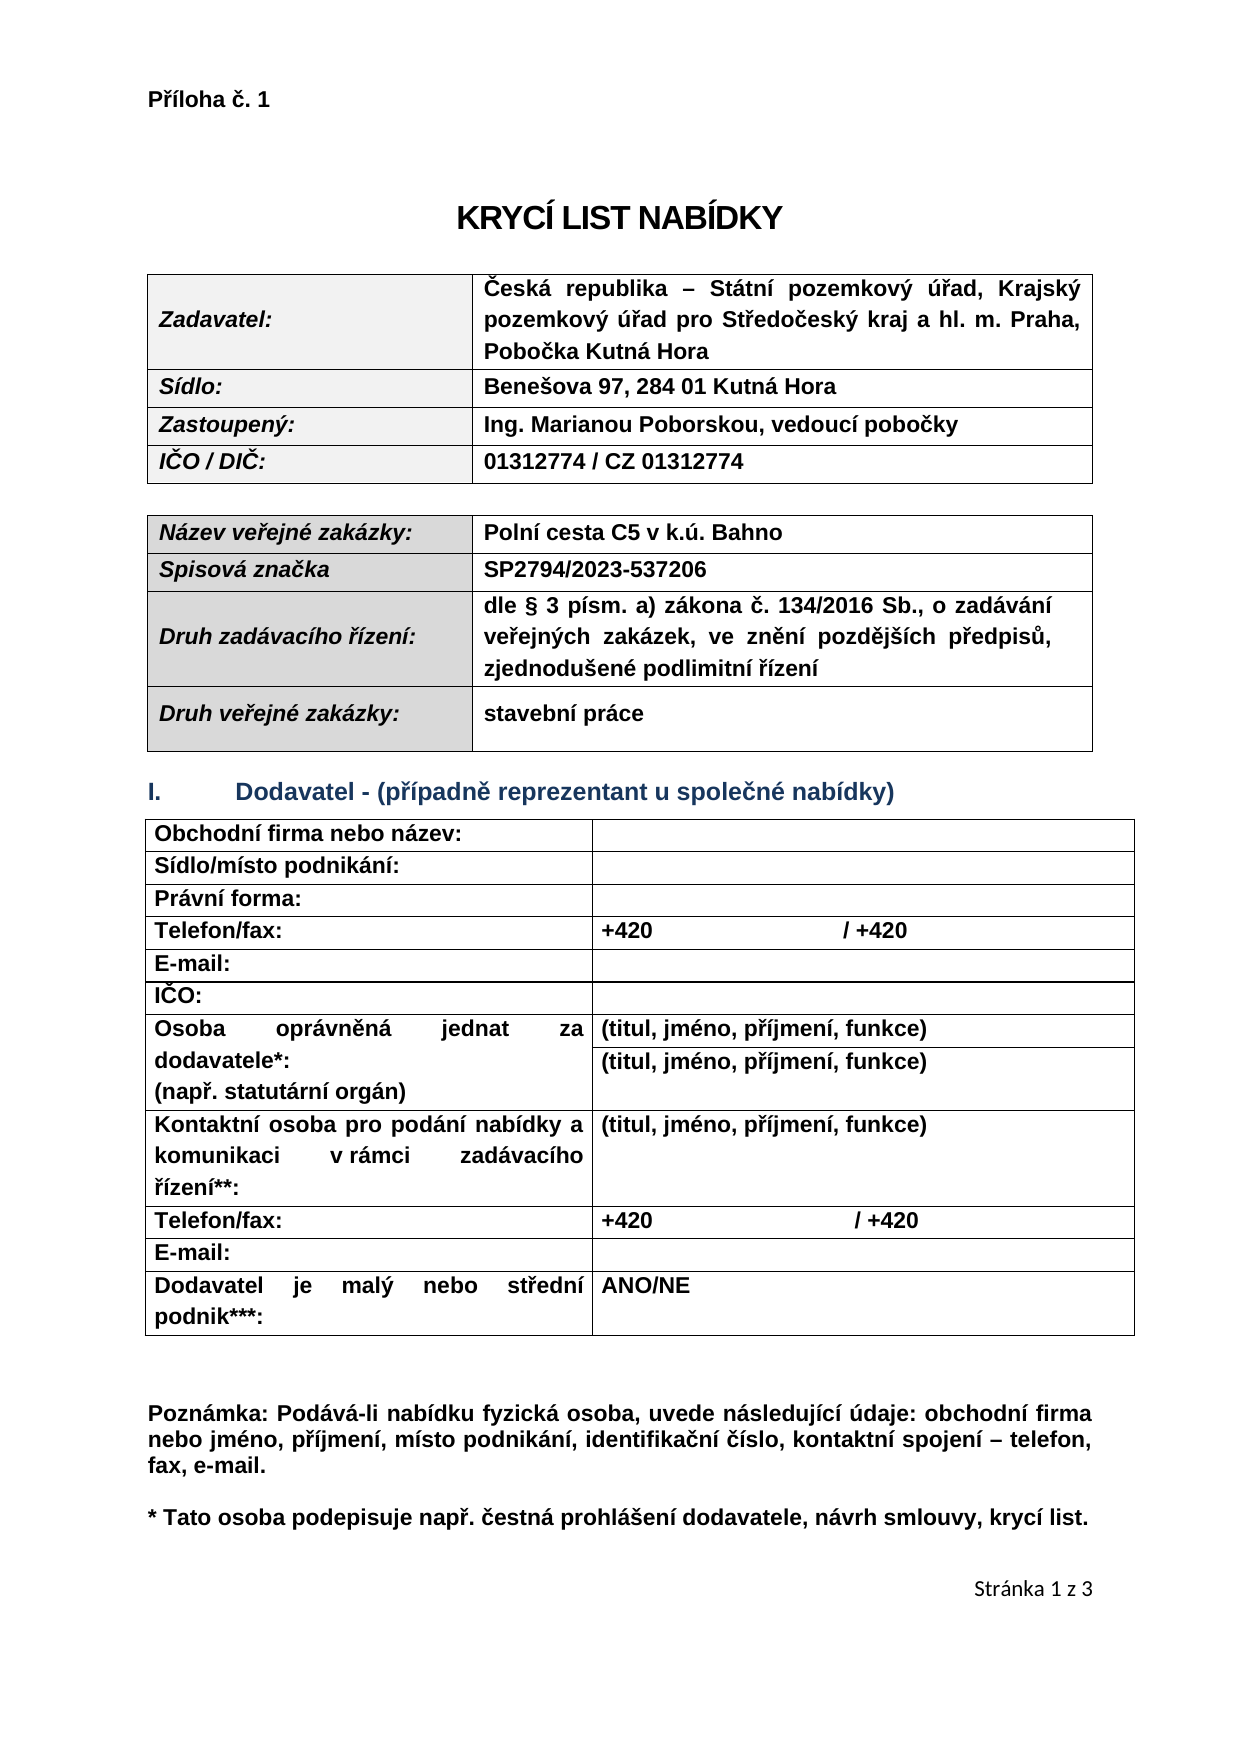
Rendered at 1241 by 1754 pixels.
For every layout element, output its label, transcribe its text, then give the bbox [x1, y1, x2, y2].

table_cell Sídlo: [148, 370, 472, 407]
table_cell Druh veřejné zakázky: [148, 687, 472, 751]
table_cell [593, 852, 1134, 884]
text Poznámka: Podává-li nabídku fyzická osoba, uvede následující údaje: obchodní firma nebo jméno, příjmení, místo podnikání, identifikační číslo, kontaktní spojení – telefon, fax, e-mail. [148, 1400, 1093, 1479]
table_cell Dodavatel je malý nebo střední podnik***: [146, 1272, 592, 1335]
table_cell E-mail: [146, 1239, 592, 1271]
table_header Česká republika – Státní pozemkový úřad, Krajský pozemkový úřad pro Středočeský kraj a hl. m. Praha, Pobočka Kutná Hora [473, 275, 1092, 369]
table_cell (titul, jméno, příjmení, funkce) [593, 1048, 1134, 1110]
table_cell 01312774 / CZ 01312774 [473, 446, 1092, 482]
table_cell +420 / +420 [593, 1207, 1134, 1238]
table_cell Benešova 97, 284 01 Kutná Hora [473, 370, 1092, 407]
table_cell [593, 885, 1134, 916]
table_cell Právní forma: [146, 885, 592, 916]
table_cell [593, 950, 1134, 981]
table_header Polní cesta C5 v k.ú. Bahno [473, 516, 1092, 553]
table_header Název veřejné zakázky: [148, 516, 472, 553]
table_cell Telefon/fax: [146, 1207, 592, 1238]
table_cell IČO: [146, 983, 592, 1014]
table_cell Osoba oprávněná jednat za dodavatele*: (např. statutární orgán) [146, 1015, 592, 1110]
table_cell IČO / DIČ: [148, 446, 472, 482]
table_cell Ing. Marianou Poborskou, vedoucí pobočky [473, 408, 1092, 445]
table_cell Spisová značka [148, 554, 472, 591]
table_cell (titul, jméno, příjmení, funkce) [593, 1015, 1134, 1047]
table_header [593, 820, 1134, 851]
table_cell Zastoupený: [148, 408, 472, 445]
table_cell [593, 1239, 1134, 1271]
table_cell dle § 3 písm. a) zákona č. 134/2016 Sb., o zadávání veřejných zakázek, ve znění pozdějších předpisů, zjednodušené podlimitní řízení [473, 592, 1092, 686]
table_cell Sídlo/místo podnikání: [146, 852, 592, 884]
table_cell stavební práce [473, 687, 1092, 751]
table_cell SP2794/2023-537206 [473, 554, 1092, 591]
table_cell E-mail: [146, 950, 592, 981]
table_cell Druh zadávacího řízení: [148, 592, 472, 686]
table_header Zadavatel: [148, 275, 472, 369]
table_cell [593, 983, 1134, 1014]
table_cell (titul, jméno, příjmení, funkce) [593, 1111, 1134, 1206]
title Krycí list nabídky [148, 198, 1093, 236]
table_cell ANO/NE [593, 1272, 1134, 1335]
table_header Obchodní firma nebo název: [146, 820, 592, 851]
text * Tato osoba podepisuje např. čestná prohlášení dodavatele, návrh smlouvy, krycí list. [148, 1504, 1093, 1530]
table_cell +420 / +420 [593, 917, 1134, 949]
table_cell Kontaktní osoba pro podání nabídky a komunikaci v rámci zadávacího řízení**: [146, 1111, 592, 1206]
subtitle Dodavatel - (případně reprezentant u společné nabídky) [148, 777, 1093, 806]
table_cell Telefon/fax: [146, 917, 592, 949]
